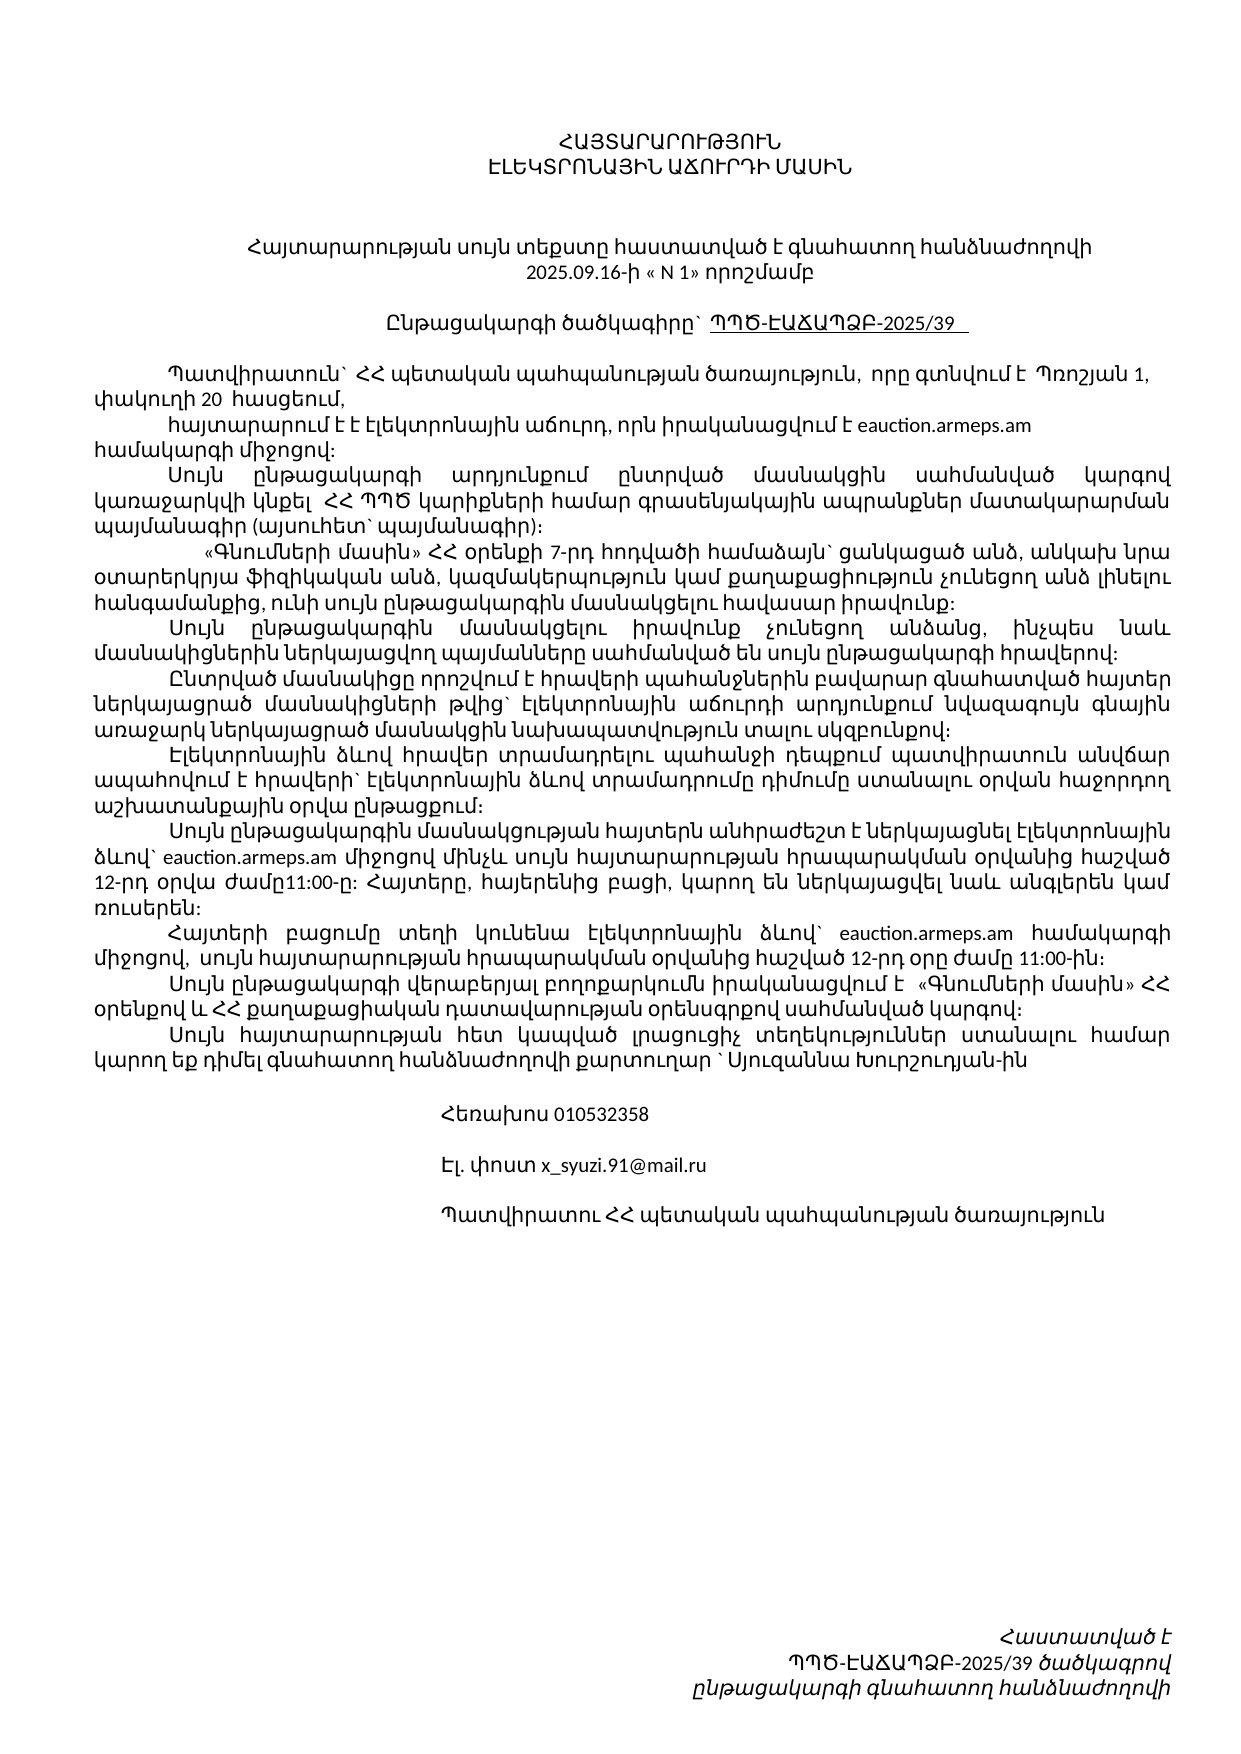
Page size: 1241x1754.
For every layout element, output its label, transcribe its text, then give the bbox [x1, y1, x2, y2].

text Էլեկտրոնային ձևով հրավեր տրամադրելու պահանջի դեպքում պատվիրատուն անվճար ապահովում է հրավերի` էլեկտրոնային ձևով տրամադրումը դիմումը ստանալու օրվան հաջորդող աշխատանքային օրվա ընթացքում։ [94, 742, 1171, 818]
text ընթացակարգի գնահատող հանձնաժողովի [94, 1675, 1171, 1701]
text ՀԱՅՏԱՐԱՐՈՒԹՅՈՒՆ [94, 129, 1171, 154]
text «Գնումների մասին» ՀՀ օրենքի 7-րդ հոդվածի համաձայն` ցանկացած անձ, անկախ նրա օտարերկրյա ֆիզիկական անձ, կազմակերպություն կամ քաղաքացիություն չունեցող անձ լինելու հանգամանքից, ունի սույն ընթացակարգին մասնակցելու հավասար իրավունք: [94, 539, 1171, 615]
text Հայտերի բացումը տեղի կունենա էլեկտրոնային ձևով` eauction.armeps.am համակարգի միջոցով, սույն հայտարարության հրապարակման օրվանից հաշված 12-րդ օրը ժամը 11:00-ին։ [94, 920, 1171, 971]
text Սույն ընթացակարգին մասնակցության հայտերն անհրաժեշտ է ներկայացնել էլեկտրոնային ձևով` eauction.armeps.am միջոցով մինչև սույն հայտարարության հրապարակման օրվանից հաշված 12-րդ օրվա ժամը11:00-ը: Հայտերը, հայերենից բացի, կարող են ներկայացվել նաև անգլերեն կամ ռուսերեն: [94, 818, 1171, 920]
text հայտարարում է է էլեկտրոնային աճուրդ, որն իրականացվում է eauction.armeps.am համակարգի միջոցով: [94, 412, 1171, 463]
text Սույն հայտարարության հետ կապված լրացուցիչ տեղեկություններ ստանալու համար կարող եք դիմել գնահատող հանձնաժողովի քարտուղար ` Սյուզաննա Խուրշուդյան-ին [94, 1022, 1171, 1073]
text ՊՊԾ-ԷԱՃԱՊՁԲ-2025/39 ծածկագրով [94, 1650, 1171, 1675]
text Սույն ընթացակարգին մասնակցելու իրավունք չունեցող անձանց, ինչպես նաև մասնակիցներին ներկայացվող պայմանները սահմանված են սույն ընթացակարգի հրավերով: [94, 615, 1171, 666]
text Ընթացակարգի ծածկագիրը` ՊՊԾ-ԷԱՃԱՊՁԲ-2025/39 [94, 310, 1171, 336]
text ԷԼԵԿՏՐՈՆԱՅԻՆ ԱՃՈՒՐԴԻ ՄԱՍԻՆ [94, 154, 1171, 180]
text Ընտրված մասնակիցը որոշվում է հրավերի պահանջներին բավարար գնահատված հայտեր ներկայացրած մասնակիցների թվից` էլեկտրոնային աճուրդի արդյունքում նվազագույն գնային առաջարկ ներկայացրած մասնակցին նախապատվություն տալու սկզբունքով։ [94, 666, 1171, 742]
text Էլ. փոստ x_syuzi.91@mail.ru [94, 1152, 1171, 1177]
text Պատվիրատուն` ՀՀ պետական պահպանության ծառայություն, որը գտնվում է Պռոշյան 1, փակուղի 20 հասցեում, [94, 361, 1171, 412]
text Սույն ընթացակարգի արդյունքում ընտրված մասնակցին սահմանված կարգով կառաջարկվի կնքել ՀՀ ՊՊԾ կարիքների համար գրասենյակային ապրանքներ մատակարարման պայմանագիր (այսուհետ` պայմանագիր)։ [94, 463, 1171, 539]
text Հեռախոս 010532358 [94, 1101, 1171, 1126]
text Պատվիրատու ՀՀ պետական պահպանության ծառայություն [94, 1203, 1171, 1228]
text 2025.09.16 -ի « N 1» որոշմամբ [94, 259, 1171, 285]
text Հայտարարության սույն տեքստը հաստատված է գնահատող հանձնաժողովի [94, 234, 1171, 259]
text Հաստատված է [94, 1624, 1171, 1650]
text Սույն ընթացակարգի վերաբերյալ բողոքարկումն իրականացվում է «Գնումների մասին» ՀՀ օրենքով և ՀՀ քաղաքացիական դատավարության օրենսգրքով սահմանված կարգով։ [94, 971, 1171, 1022]
